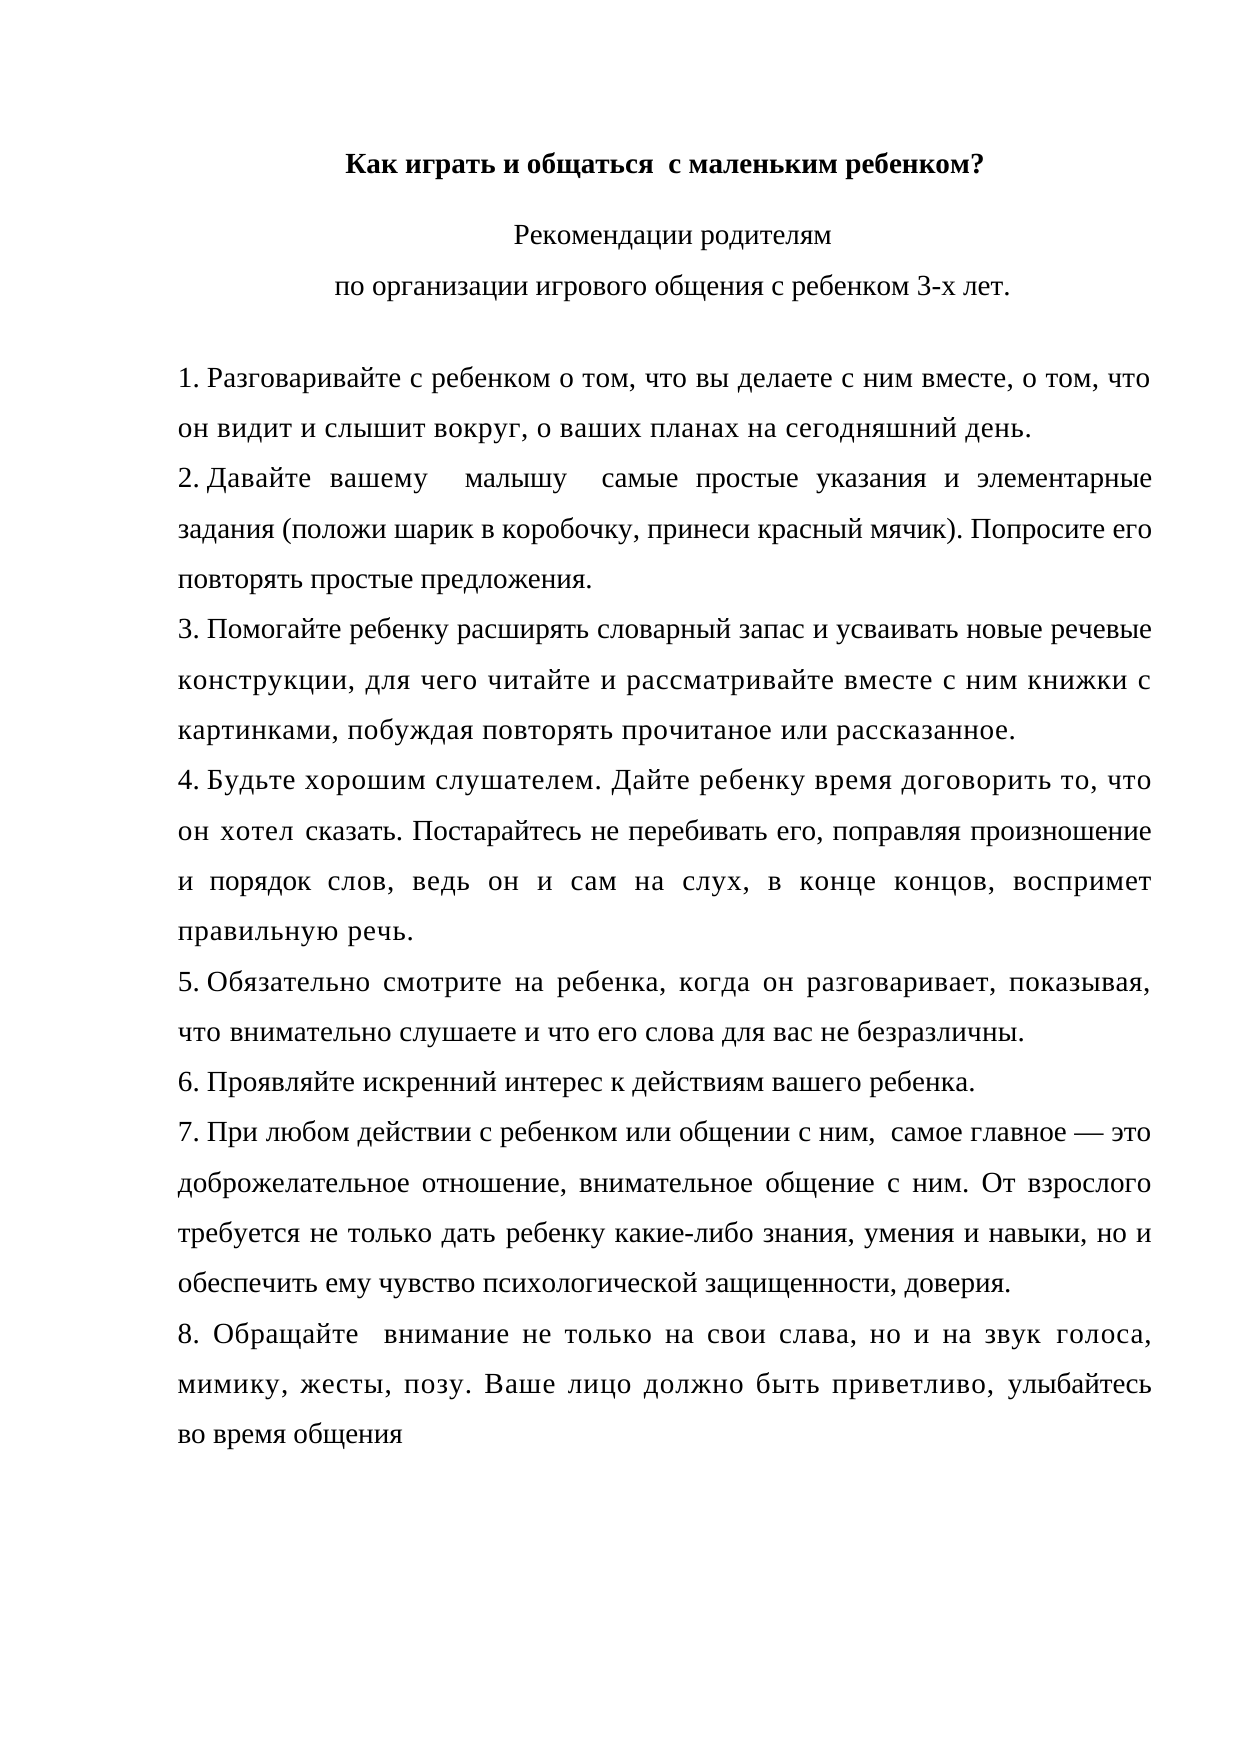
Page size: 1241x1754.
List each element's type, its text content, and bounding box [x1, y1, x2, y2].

text 8. Обращайте внимание не только на свои слава, но и на звук голоса, мимику, жесты, позу. Ваше лицо должно быть приветливо, улыбайтесь во время общения [177, 1316, 1152, 1450]
list Проявляйте искренний интерес к действиям вашего ребенка. [178, 1064, 1153, 1098]
list Разговаривайте с ребенком о том, что вы делаете с ним вместе, о том, что он видит и слышит вокруг, о ваших планах на сегодняшний день. [178, 360, 1153, 444]
list Давайте вашему малышу самые простые указания и элементарные задания (положи шарик в коробочку, принеси красный мячик). Попросите его повторять простые предложения. [178, 461, 1153, 595]
list Обязательно смотрите на ребенка, когда он разговаривает, показывая, что внимательно слушаете и что его слова для вас не безразличны. [178, 964, 1153, 1047]
list При любом действии с ребенком или общении с ним, самое главное — это доброжелательное отношение, внимательное общение с ним. От взрослого требуется не только дать ребенку какие-либо знания, умения и навыки, но и обеспечить ему чувство психологической защищенности, доверия. [178, 1114, 1153, 1299]
text Рекомендации родителям [178, 217, 1153, 251]
text по организации игрового общения с ребенком 3-х лет. [178, 268, 1153, 301]
list Помогайте ребенку расширять словарный запас и усваивать новые речевые конструкции, для чего читайте и рассматривайте вместе с ним книжки с картинками, побуждая повторять прочитаное или рассказанное. [178, 611, 1153, 746]
list Будьте хорошим слушателем. Дайте ребенку время договорить то, что он хотел сказать. Постарайтесь не перебивать его, поправляя произношение и порядок слов, ведь он и сам на слух, в конце концов, воспримет правильную речь. [178, 762, 1153, 947]
text Как играть и общаться с маленьким ребенком? [177, 146, 1153, 180]
